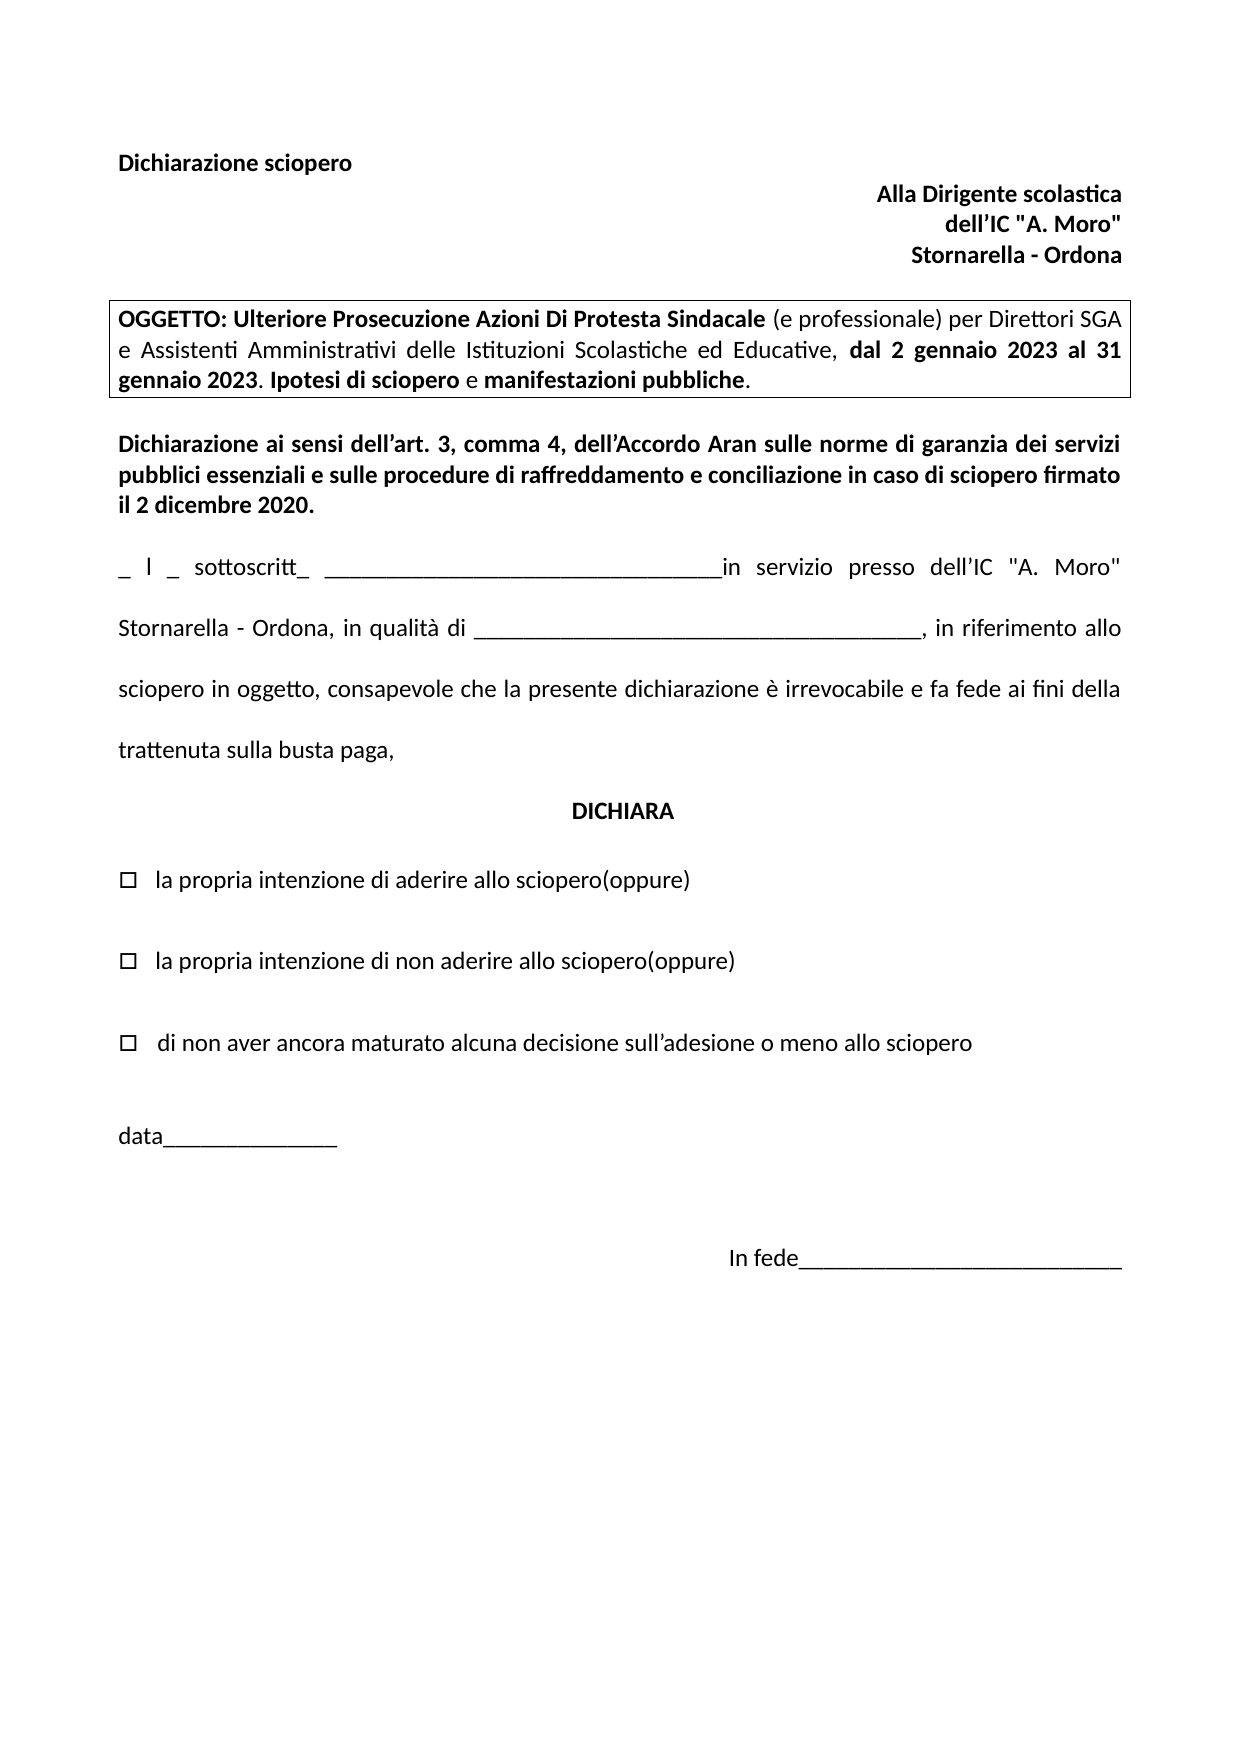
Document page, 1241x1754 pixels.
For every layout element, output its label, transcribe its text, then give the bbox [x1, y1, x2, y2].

text Dichiarazione ai sensi dell’art. 3, comma 4, dell’Accordo Aran sulle norme di garanzia dei servizi pubblici essenziali e sulle procedure di raffreddamento e conciliazione in caso di sciopero firmato il 2 dicembre 2020. [118, 428, 1122, 520]
text In fede__________________________ [118, 1243, 1122, 1273]
text Alla Dirigente scolastica [118, 178, 1122, 209]
text □ la propria intenzione di non aderire allo sciopero(oppure) [118, 937, 1122, 978]
text _ l _ sottoscritt_ ________________________________in servizio presso dell’IC "A. Moro" Stornarella - Ordona, in qualità di ____________________________________, in riferimento allo sciopero in oggetto, consapevole che la presente dichiarazione è irrevocabile e fa fede ai fini della trattenuta sulla busta paga, [118, 551, 1122, 764]
text OGGETTO: Ulteriore Prosecuzione Azioni Di Protesta Sindacale (e professionale) per Direttori SGA e Assistenti Amministrativi delle Istituzioni Scolastiche ed Educative, dal 2 gennaio 2023 al 31 gennaio 2023. Ipotesi di sciopero e manifestazioni pubbliche. [110, 301, 1130, 397]
text □ di non aver ancora maturato alcuna decisione sull’adesione o meno allo sciopero [118, 1019, 1122, 1059]
text Dichiarazione sciopero [118, 148, 1122, 178]
text DICHIARA [118, 795, 1122, 825]
text data______________ [118, 1121, 1122, 1151]
text Stornarella - Ordona [118, 239, 1122, 270]
text □ la propria intenzione di aderire allo sciopero(oppure) [118, 856, 1122, 897]
text dell’IC "A. Moro" [118, 209, 1122, 239]
